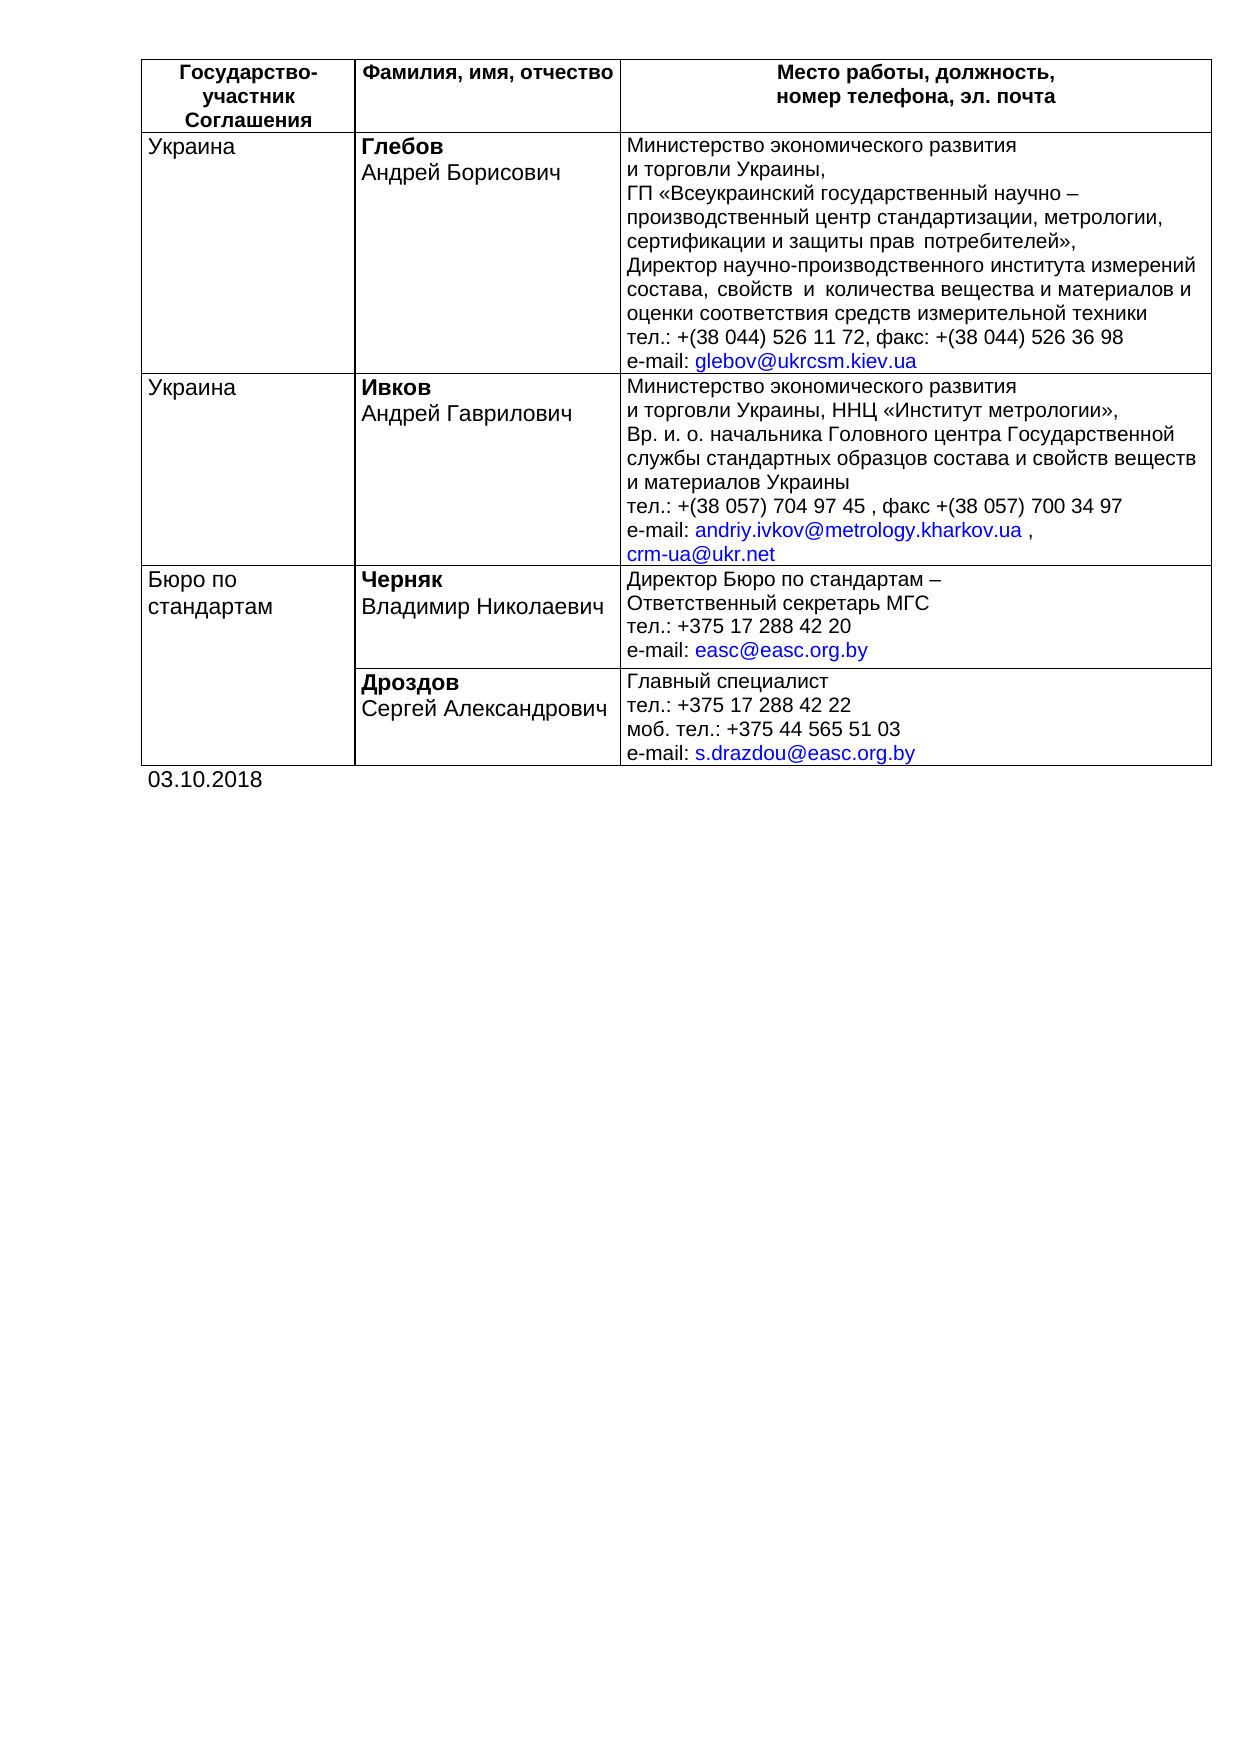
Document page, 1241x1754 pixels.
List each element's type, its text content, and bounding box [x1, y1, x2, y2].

table_cell Директор Бюро по стандартам – Ответственный секретарь МГС тел.: +375 17 288 42 20 е-mail: easc@easc.org.by [621, 566, 1211, 668]
table_cell Бюро по стандартам [142, 566, 354, 764]
table_header Место работы, должность, номер телефона, эл. почта [621, 60, 1211, 132]
table_cell Министерство экономического развития и торговли Украины, ННЦ «Институт метрологии», Вр. и. о. начальника Головного центра Государственной службы стандартных образцов состава и свойств веществ и материалов Украины тел.: +(38 057) 704 97 45 , факс +(38 057) 700 34 97 e-mail: andriy.ivkov@metrology.kharkov.ua , crm-ua@ukr.net [621, 374, 1211, 565]
table_cell Главный специалист тел.: +375 17 288 42 22 моб. тел.: +375 44 565 51 03 e-mail: s.drazdou@easc.org.by [621, 669, 1211, 764]
table_cell Глебов Андрей Борисович [356, 133, 620, 373]
table_header Фамилия, имя, отчество [356, 60, 620, 132]
table_cell Украина [142, 374, 354, 565]
text 03.10.2018 [148, 766, 1181, 792]
table_header Государство- участник Соглашения [142, 60, 354, 132]
table_cell Дроздов Сергей Александрович [356, 669, 620, 764]
table_cell Ивков Андрей Гаврилович [356, 374, 620, 565]
table_cell Министерство экономического развития и торговли Украины, ГП «Всеукраинский государственный научно – производственный центр стандартизации, метрологии, сертификации и защиты прав потребителей», Директор научно-производственного института измерений состава, свойств и количества вещества и материалов и оценки соответствия средств измерительной техники тел.: +(38 044) 526 11 72, факс: +(38 044) 526 36 98 e-mail: glebov@ukrcsm.kiev.ua [621, 133, 1211, 373]
table_cell Украина [142, 133, 354, 373]
table_cell Черняк Владимир Николаевич [356, 566, 620, 668]
